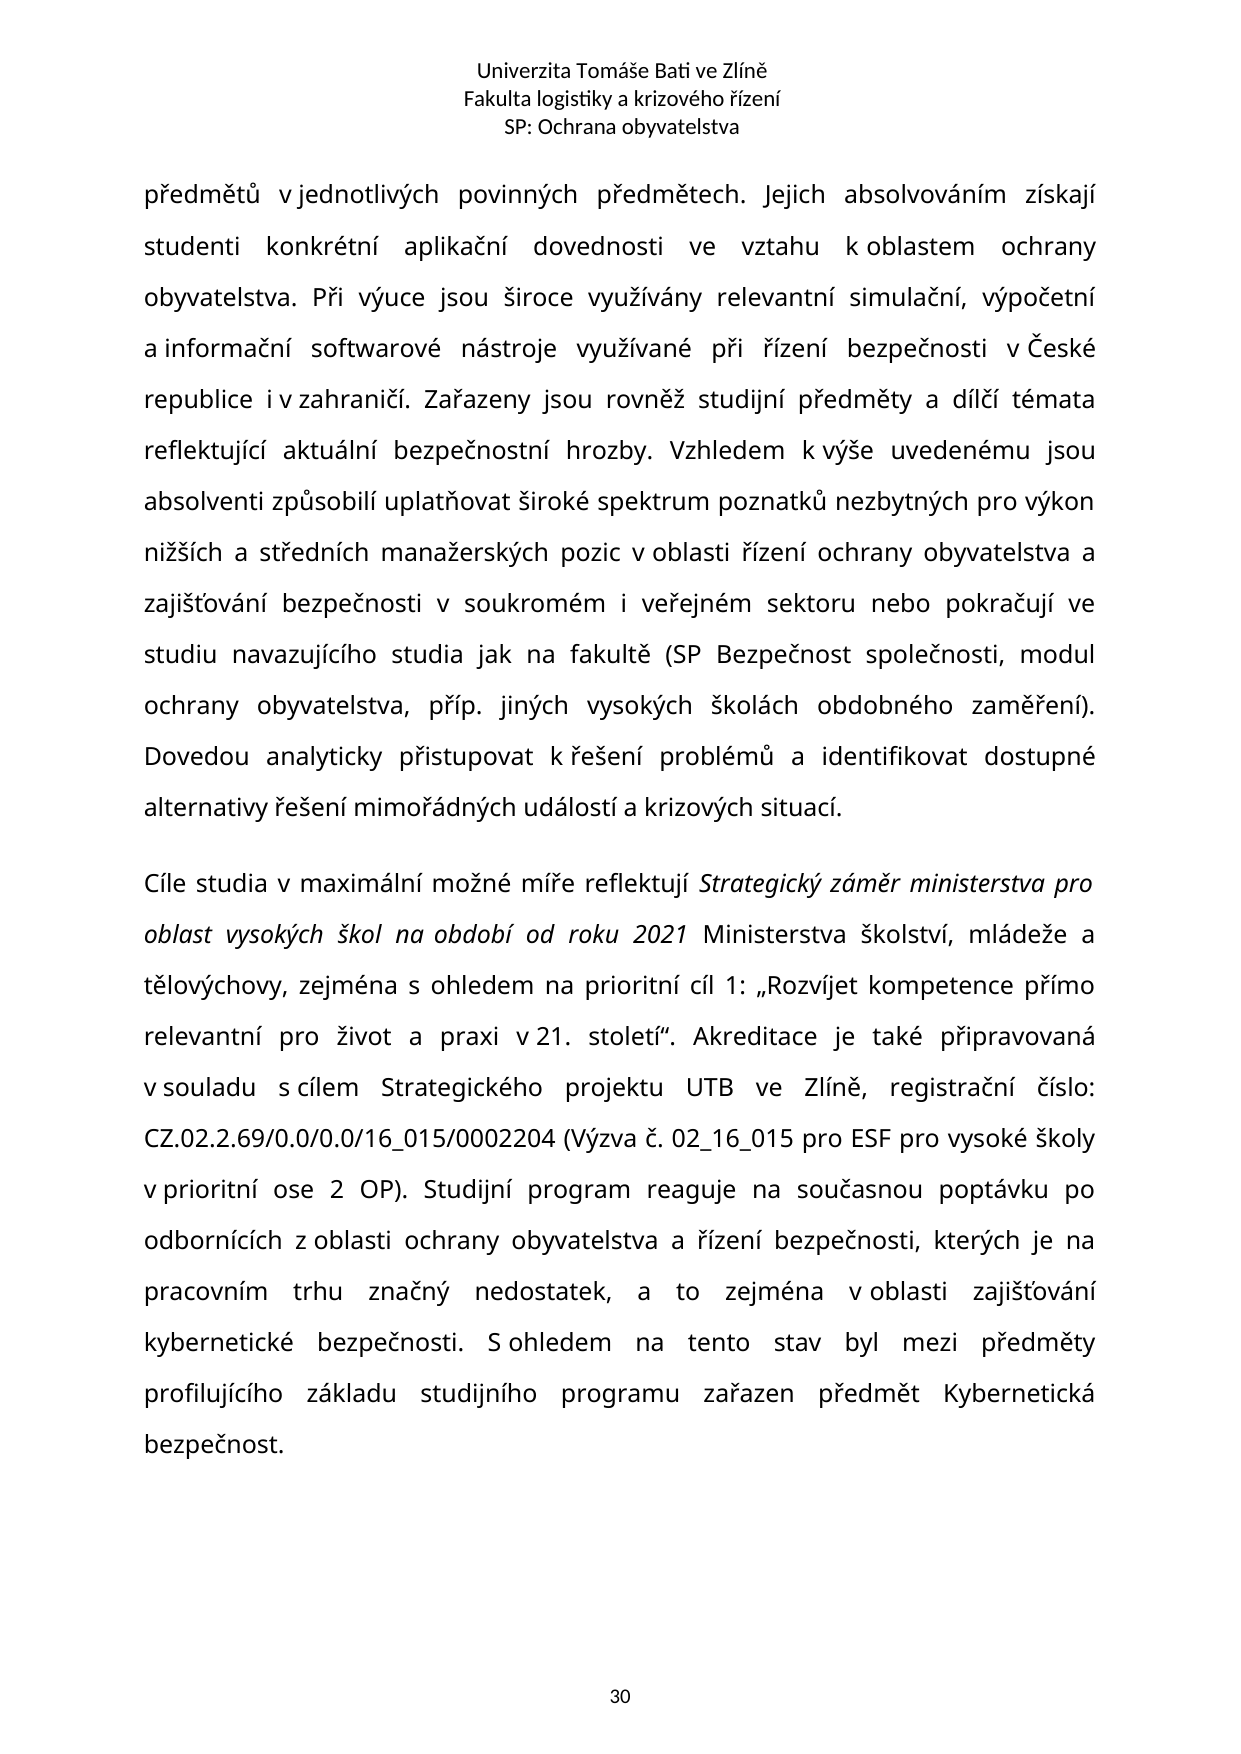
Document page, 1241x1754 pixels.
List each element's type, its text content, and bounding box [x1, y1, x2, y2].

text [143, 177, 1096, 824]
text Cíle studia v maximální možné míře reflektují Strategický záměr ministerstva pro oblast vysokých škol na období od roku 2021 Ministerstva školství, mládeže a tělovýchovy, zejména s ohledem na prioritní cíl 1: „Rozvíjet kompetence přímo relevantní pro život a praxi v 21. století“. Akreditace je také připravovaná v souladu s cílem Strategického projektu UTB ve Zlíně, registrační číslo: CZ.02.2.69/0.0/0.0/16_015/0002204 (Výzva č. 02_16_015 pro ESF pro vysoké školy v prioritní ose 2 OP). Studijní program reaguje na současnou poptávku po odbornících z oblasti ochrany obyvatelstva a řízení bezpečnosti, kterých je na pracovním trhu značný nedostatek, a to zejména v oblasti zajišťování kybernetické bezpečnosti. S ohledem na tento stav byl mezi předměty profilujícího základu studijního programu zařazen předmět Kybernetická bezpečnost. [143, 866, 1096, 1461]
